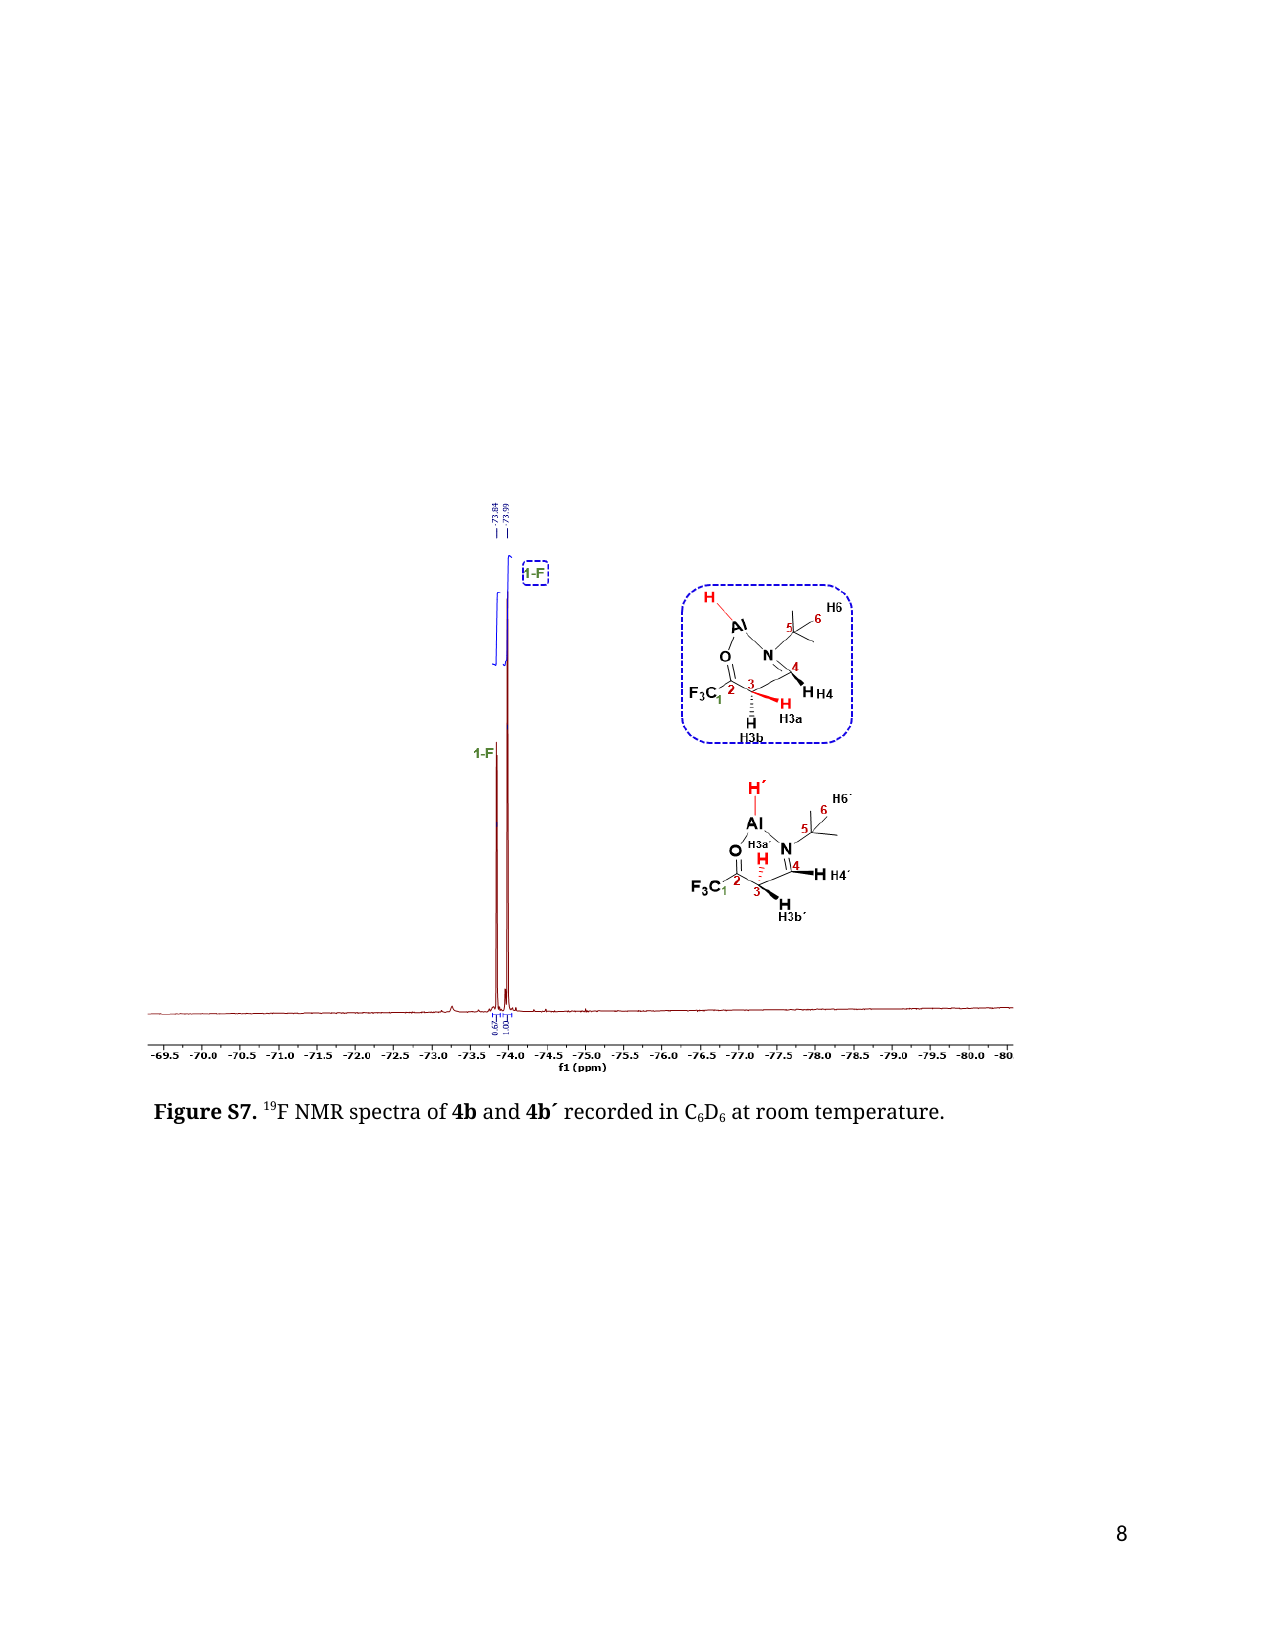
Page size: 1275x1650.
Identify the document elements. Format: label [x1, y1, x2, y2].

picture [147, 478, 1014, 1072]
